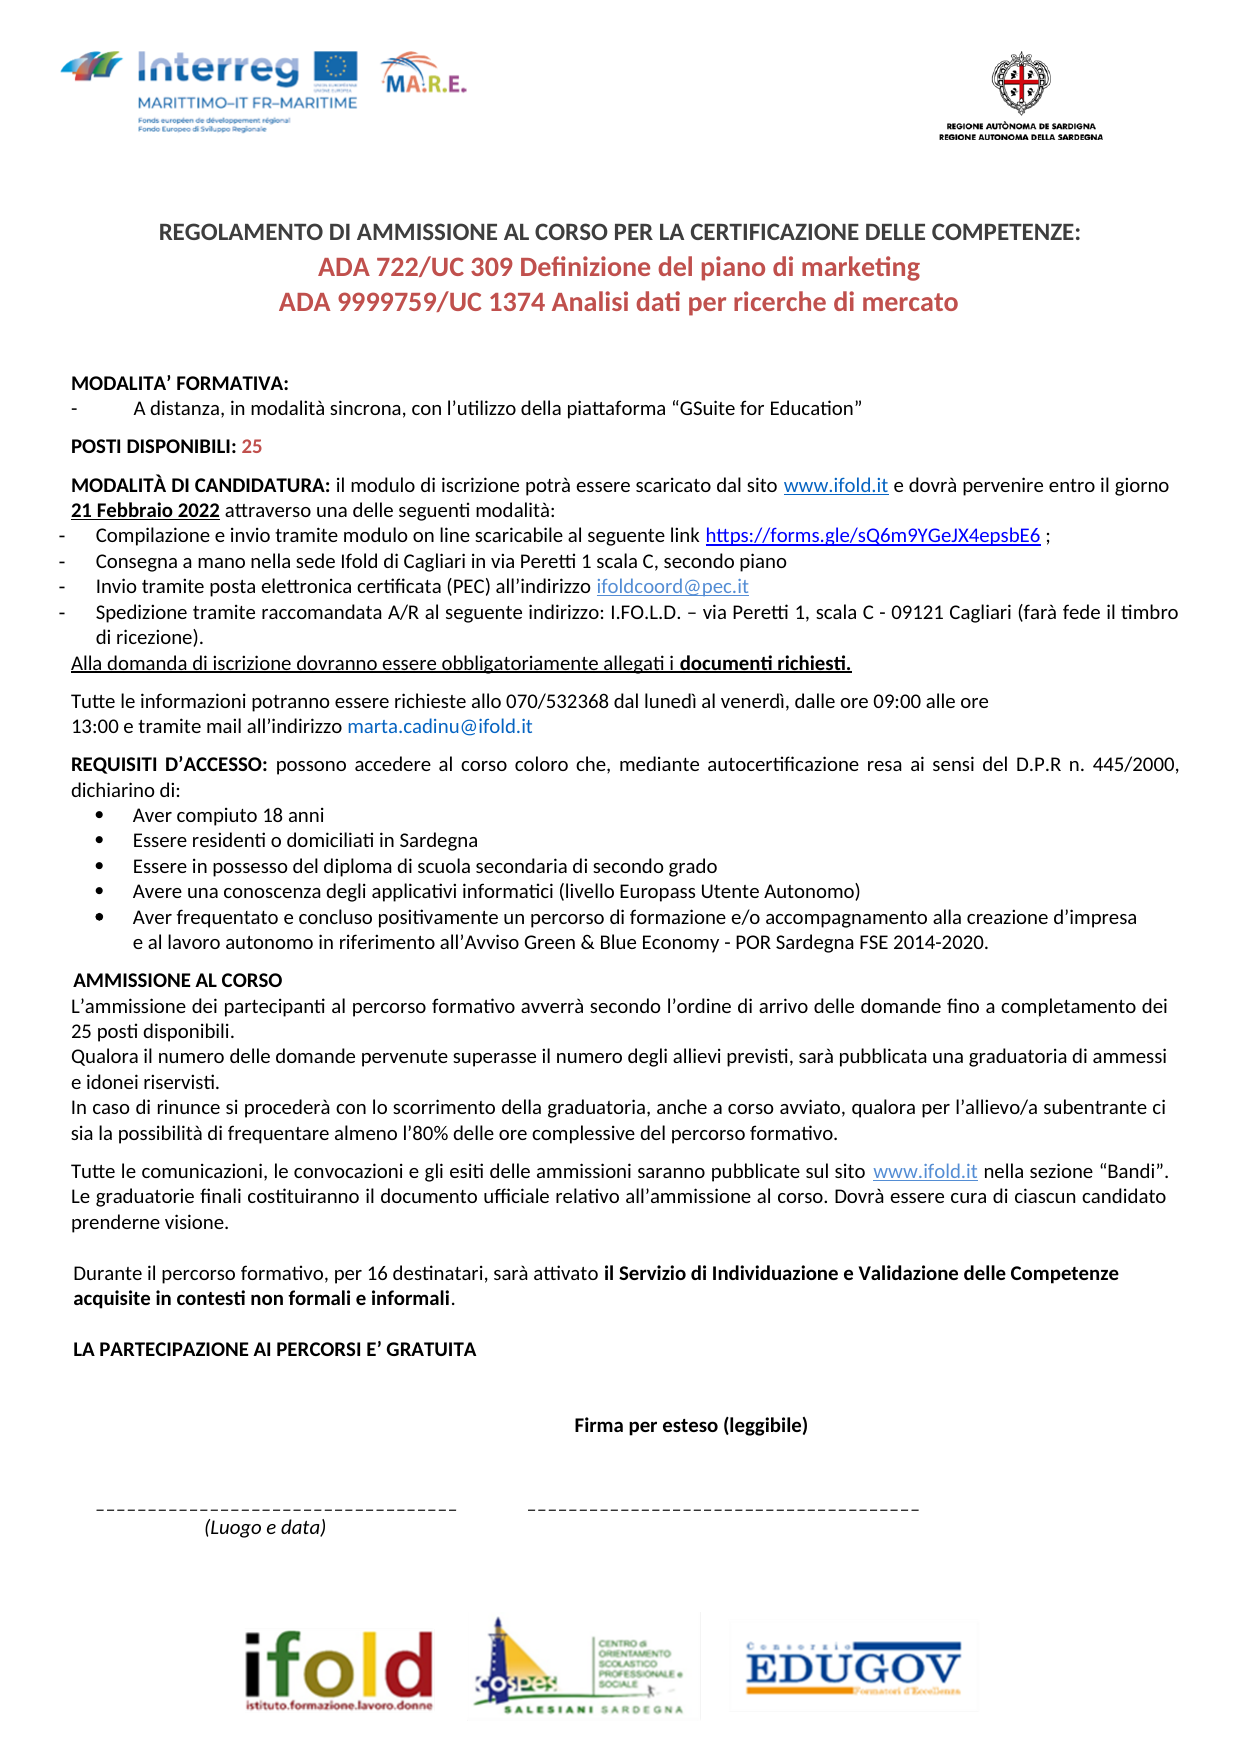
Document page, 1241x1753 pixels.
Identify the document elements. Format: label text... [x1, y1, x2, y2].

text POSTI DISPONIBILI: 25 [71, 434, 1182, 459]
text Tutte le informazioni potranno essere richieste allo 070/532368 dal lunedì al venerdì, dalle ore 09:00 alle ore [71, 688, 1182, 713]
picture [58, 35, 475, 140]
list Aver frequentato e concluso positivamente un percorso di formazione e/o accompagnamento alla creazione d’impresa e al lavoro autonomo in riferimento all’Avviso Green & Blue Economy - POR Sardegna FSE 2014-2020. [96, 904, 1139, 955]
text LA PARTECIPAZIONE AI PERCORSI E’ GRATUITA [73, 1336, 1182, 1361]
list Invio tramite posta elettronica certificata (PEC) all’indirizzo ifoldcoord@pec.it [58, 573, 1182, 599]
list Aver compiuto 18 anni [96, 802, 1182, 828]
text Alla domanda di iscrizione dovranno essere obbligatoriamente allegati i documenti richiesti. [71, 650, 1169, 675]
text (Luogo e data) [58, 1514, 1182, 1539]
list Consegna a mano nella sede Ifold di Cagliari in via Peretti 1 scala C, secondo piano [58, 548, 1182, 573]
list Compilazione e invio tramite modulo on line scaricabile al seguente link https://forms.gle/sQ6m9YGeJX4epsbE6 ; [58, 523, 1182, 548]
text 13:00 e tramite mail all’indirizzo marta.cadinu@ifold.it [71, 713, 1182, 739]
text ADA 722/UC 309 Definizione del piano di marketing [58, 249, 1180, 284]
list Spedizione tramite raccomandata A/R al seguente indirizzo: I.FO.L.D. – via Peretti 1, scala C - 09121 Cagliari (farà fede il timbro di ricezione). [58, 599, 1182, 650]
text L’ammissione dei partecipanti al percorso formativo avverrà secondo l’ordine di arrivo delle domande fino a completamento dei 25 posti disponibili. [71, 993, 1170, 1044]
text REGOLAMENTO DI AMMISSIONE AL CORSO PER LA CERTIFICAZIONE DELLE COMPETENZE: [90, 216, 1150, 247]
text Tutte le comunicazioni, le convocazioni e gli esiti delle ammissioni saranno pubblicate sul sito www.ifold.it nella sezione “Bandi”. Le graduatorie finali costituiranno il documento ufficiale relativo all’ammissione al corso. Dovrà essere cura di ciascun candidato prenderne visione. [71, 1158, 1169, 1234]
text ___________________________________ ______________________________________ [58, 1488, 1182, 1514]
text AMMISSIONE AL CORSO [73, 967, 1139, 993]
text REQUISITI D’ACCESSO: possono accedere al corso coloro che, mediante autocertificazione resa ai sensi del D.P.R n. 445/2000, dichiarino di: [71, 751, 1182, 802]
text MODALITÀ DI CANDIDATURA: il modulo di iscrizione potrà essere scaricato dal sito www.ifold.it e dovrà pervenire entro il giorno 21 Febbraio 2022 attraverso una delle seguenti modalità: [71, 472, 1170, 523]
text MODALITA’ FORMATIVA: [71, 370, 1182, 396]
text ADA 9999759/UC 1374 Analisi dati per ricerche di mercato [58, 284, 1180, 318]
text - A distanza, in modalità sincrona, con l’utilizzo della piattaforma “GSuite for Education” [71, 396, 1182, 421]
text Qualora il numero delle domande pervenute superasse il numero degli allievi previsti, sarà pubblicata una graduatoria di ammessi e idonei riservisti. [71, 1044, 1169, 1094]
text Firma per esteso (leggibile) [58, 1412, 1180, 1438]
text Durante il percorso formativo, per 16 destinatari, sarà attivato il Servizio di Individuazione e Validazione delle Competenze acquisite in contesti non formali e informali. [73, 1260, 1182, 1311]
picture [939, 51, 1103, 140]
text In caso di rinunce si procederà con lo scorrimento della graduatoria, anche a corso avviato, qualora per l’allievo/a subentrante ci sia la possibilità di frequentare almeno l’80% delle ore complessive del percorso formativo. [71, 1094, 1169, 1145]
list Essere residenti o domiciliati in Sardegna [96, 828, 1139, 853]
list Avere una conoscenza degli applicativi informatici (livello Europass Utente Autonomo) [96, 878, 1139, 904]
picture [244, 1612, 981, 1722]
list Essere in possesso del diploma di scuola secondaria di secondo grado [96, 853, 1139, 878]
